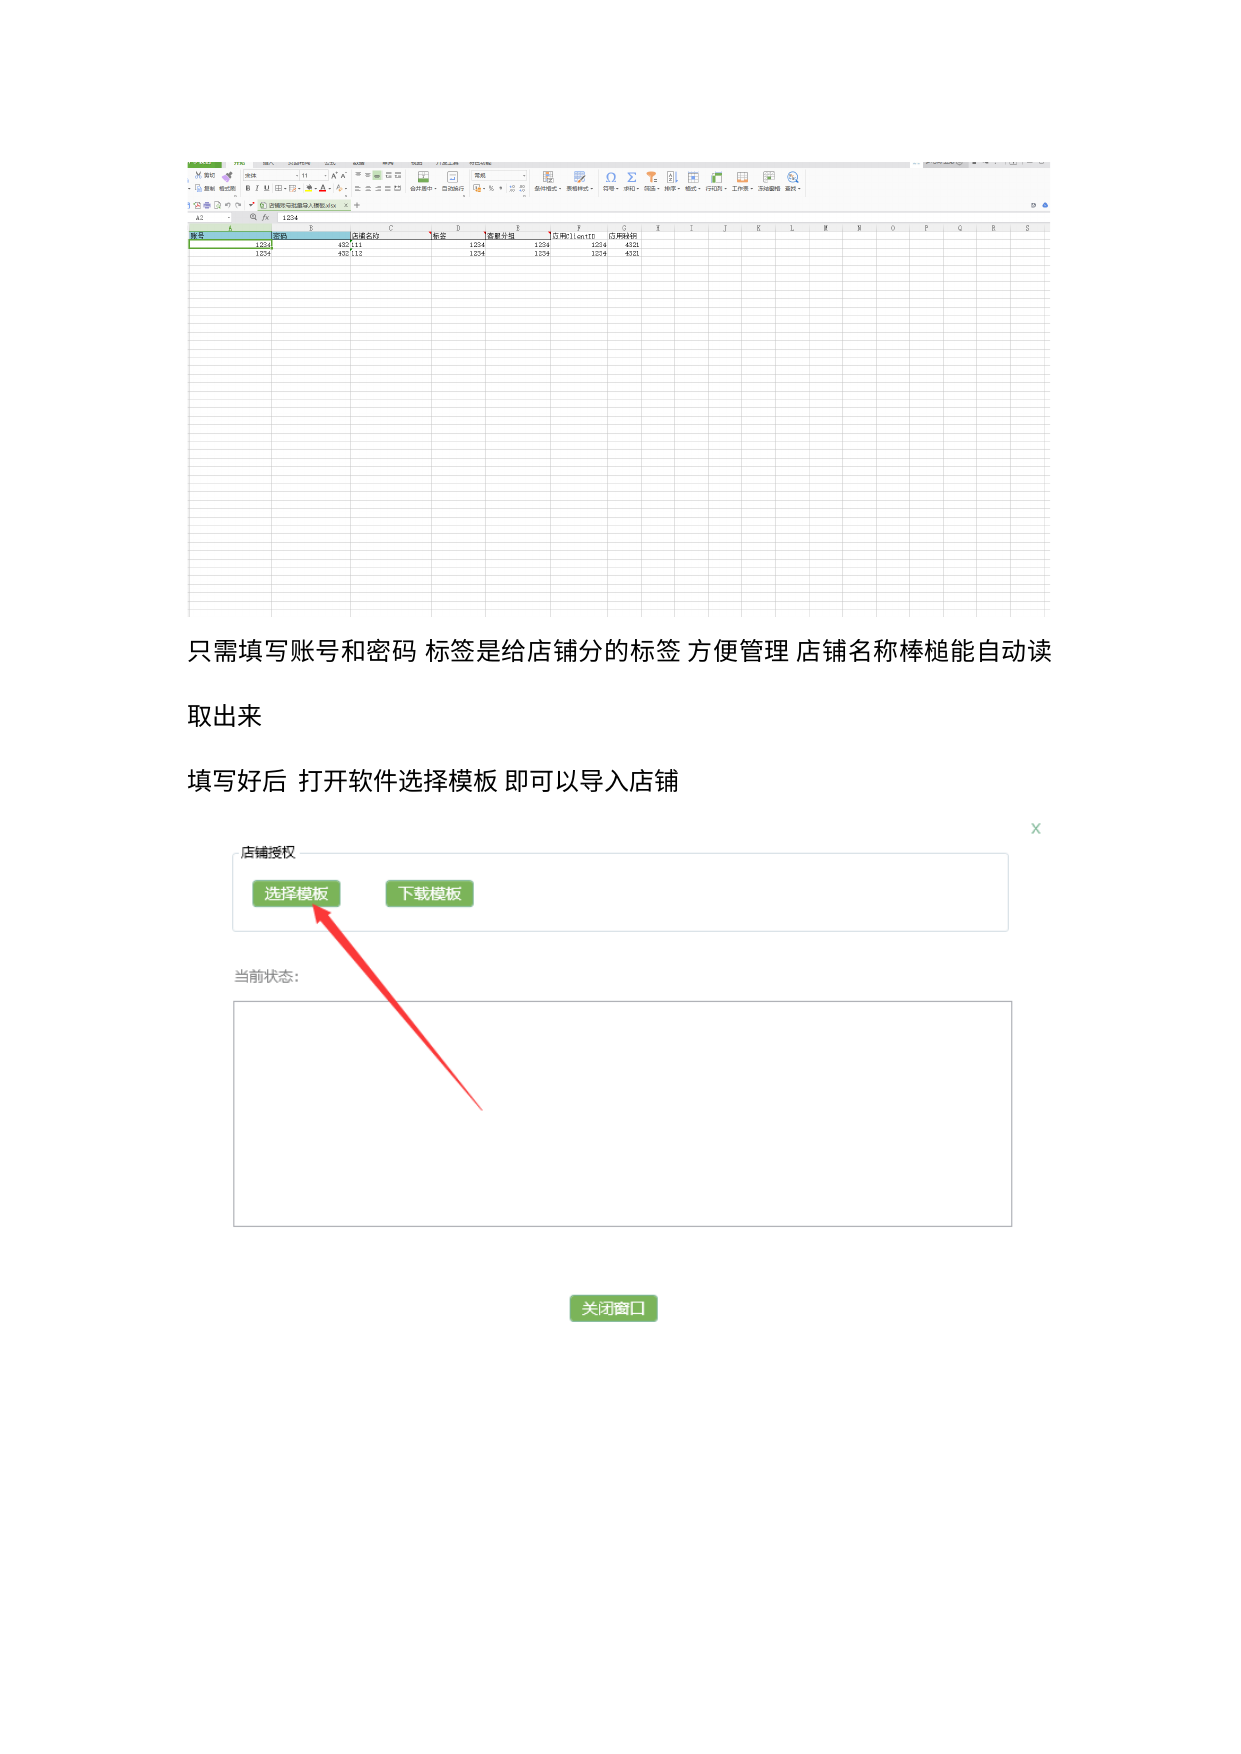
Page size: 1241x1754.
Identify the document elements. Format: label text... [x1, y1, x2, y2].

text 填写好后 打开软件选择模板 即可以导入店铺 [187, 747, 1053, 812]
picture [187, 162, 1051, 617]
text 只需填写账号和密码 标签是给店铺分的标签 方便管理 店铺名称棒槌能自动读取出来 [187, 617, 1053, 747]
picture [187, 812, 1053, 1374]
